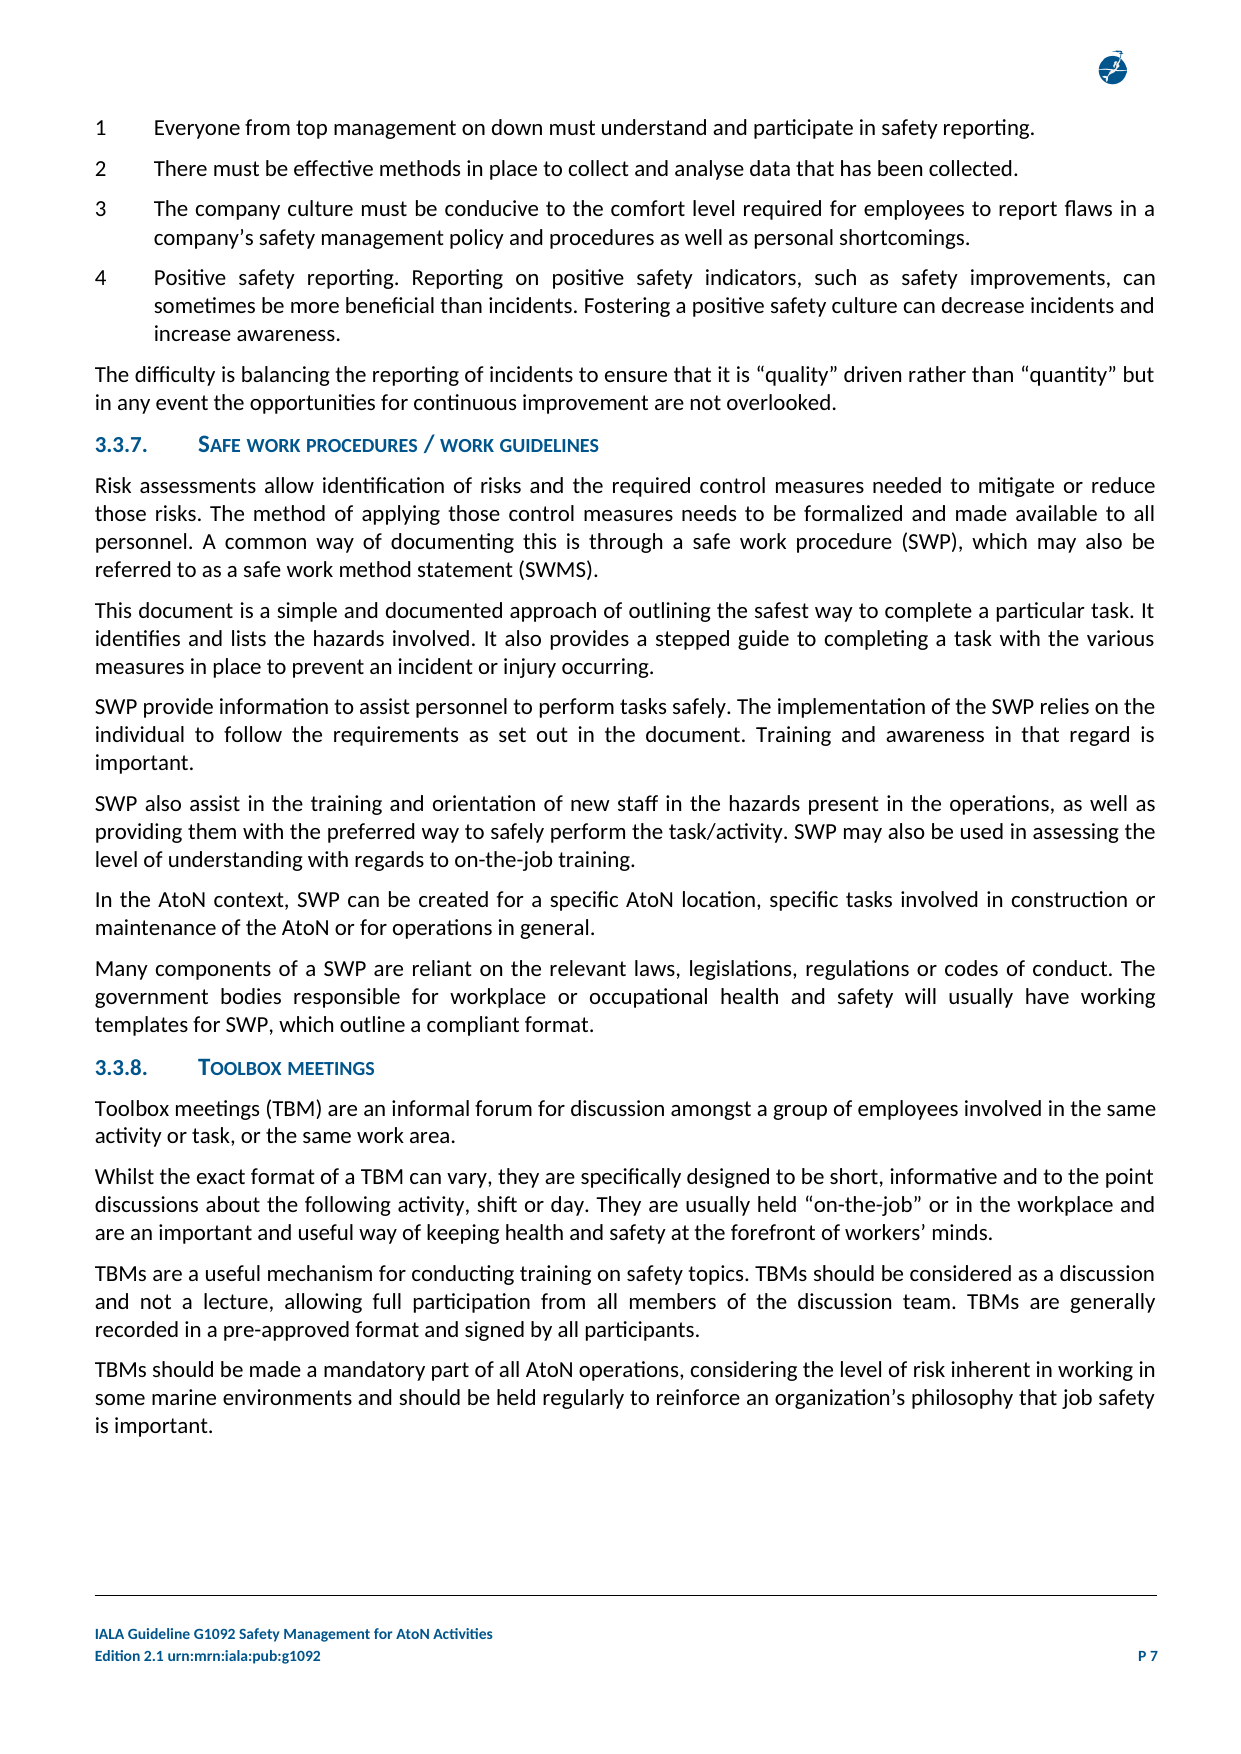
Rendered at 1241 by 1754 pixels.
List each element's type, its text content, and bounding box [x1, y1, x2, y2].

text In the AtoN context, SWP can be created for a specific AtoN location, specific tasks involved in construction or maintenance of the AtoN or for operations in general. [94, 886, 1157, 942]
list Positive safety reporting. Reporting on positive safety indicators, such as safety improvements, can sometimes be more beneficial than incidents. Fostering a positive safety culture can decrease incidents and increase awareness. [94, 263, 1157, 347]
list Everyone from top management on down must understand and participate in safety reporting. [94, 113, 1157, 142]
subtitle Toolbox meetings [94, 1051, 1069, 1081]
text The difficulty is balancing the reporting of incidents to ensure that it is “quality” driven rather than “quantity” but in any event the opportunities for continuous improvement are not overlooked. [94, 360, 1157, 416]
text Risk assessments allow identification of risks and the required control measures needed to mitigate or reduce those risks. The method of applying those control measures needs to be formalized and made available to all personnel. A common way of documenting this is through a safe work procedure (SWP), which may also be referred to as a safe work method statement (SWMS). [94, 471, 1157, 583]
subtitle Safe work procedures / work guidelines [94, 428, 1069, 459]
text Many components of a SWP are reliant on the relevant laws, legislations, regulations or codes of conduct. The government bodies responsible for workplace or occupational health and safety will usually have working templates for SWP, which outline a compliant format. [94, 954, 1157, 1038]
text TBMs should be made a mandatory part of all AtoN operations, considering the level of risk inherent in working in some marine environments and should be held regularly to reinforce an organization’s philosophy that job safety is important. [94, 1355, 1157, 1439]
list There must be effective methods in place to collect and analyse data that has been collected. [94, 154, 1157, 182]
text SWP provide information to assist personnel to perform tasks safely. The implementation of the SWP relies on the individual to follow the requirements as set out in the document. Training and awareness in that regard is important. [94, 692, 1157, 776]
picture [1067, 0, 1186, 119]
text TBMs are a useful mechanism for conducting training on safety topics. TBMs should be considered as a discussion and not a lecture, allowing full participation from all members of the discussion team. TBMs are generally recorded in a pre-approved format and signed by all participants. [94, 1259, 1157, 1343]
text Whilst the exact format of a TBM can vary, they are specifically designed to be short, informative and to the point discussions about the following activity, shift or day. They are usually held “on-the-job” or in the workplace and are an important and useful way of keeping health and safety at the forefront of workers’ minds. [94, 1162, 1157, 1246]
text This document is a simple and documented approach of outlining the safest way to complete a particular task. It identifies and lists the hazards involved. It also provides a stepped guide to completing a task with the various measures in place to prevent an incident or injury occurring. [94, 596, 1157, 680]
text Toolbox meetings (TBM) are an informal forum for discussion amongst a group of employees involved in the same activity or task, or the same work area. [94, 1094, 1157, 1150]
text SWP also assist in the training and orientation of new staff in the hazards present in the operations, as well as providing them with the preferred way to safely perform the task/activity. SWP may also be used in assessing the level of understanding with regards to on-the-job training. [94, 789, 1157, 873]
list The company culture must be conducive to the comfort level required for employees to report flaws in a company’s safety management policy and procedures as well as personal shortcomings. [94, 194, 1157, 251]
